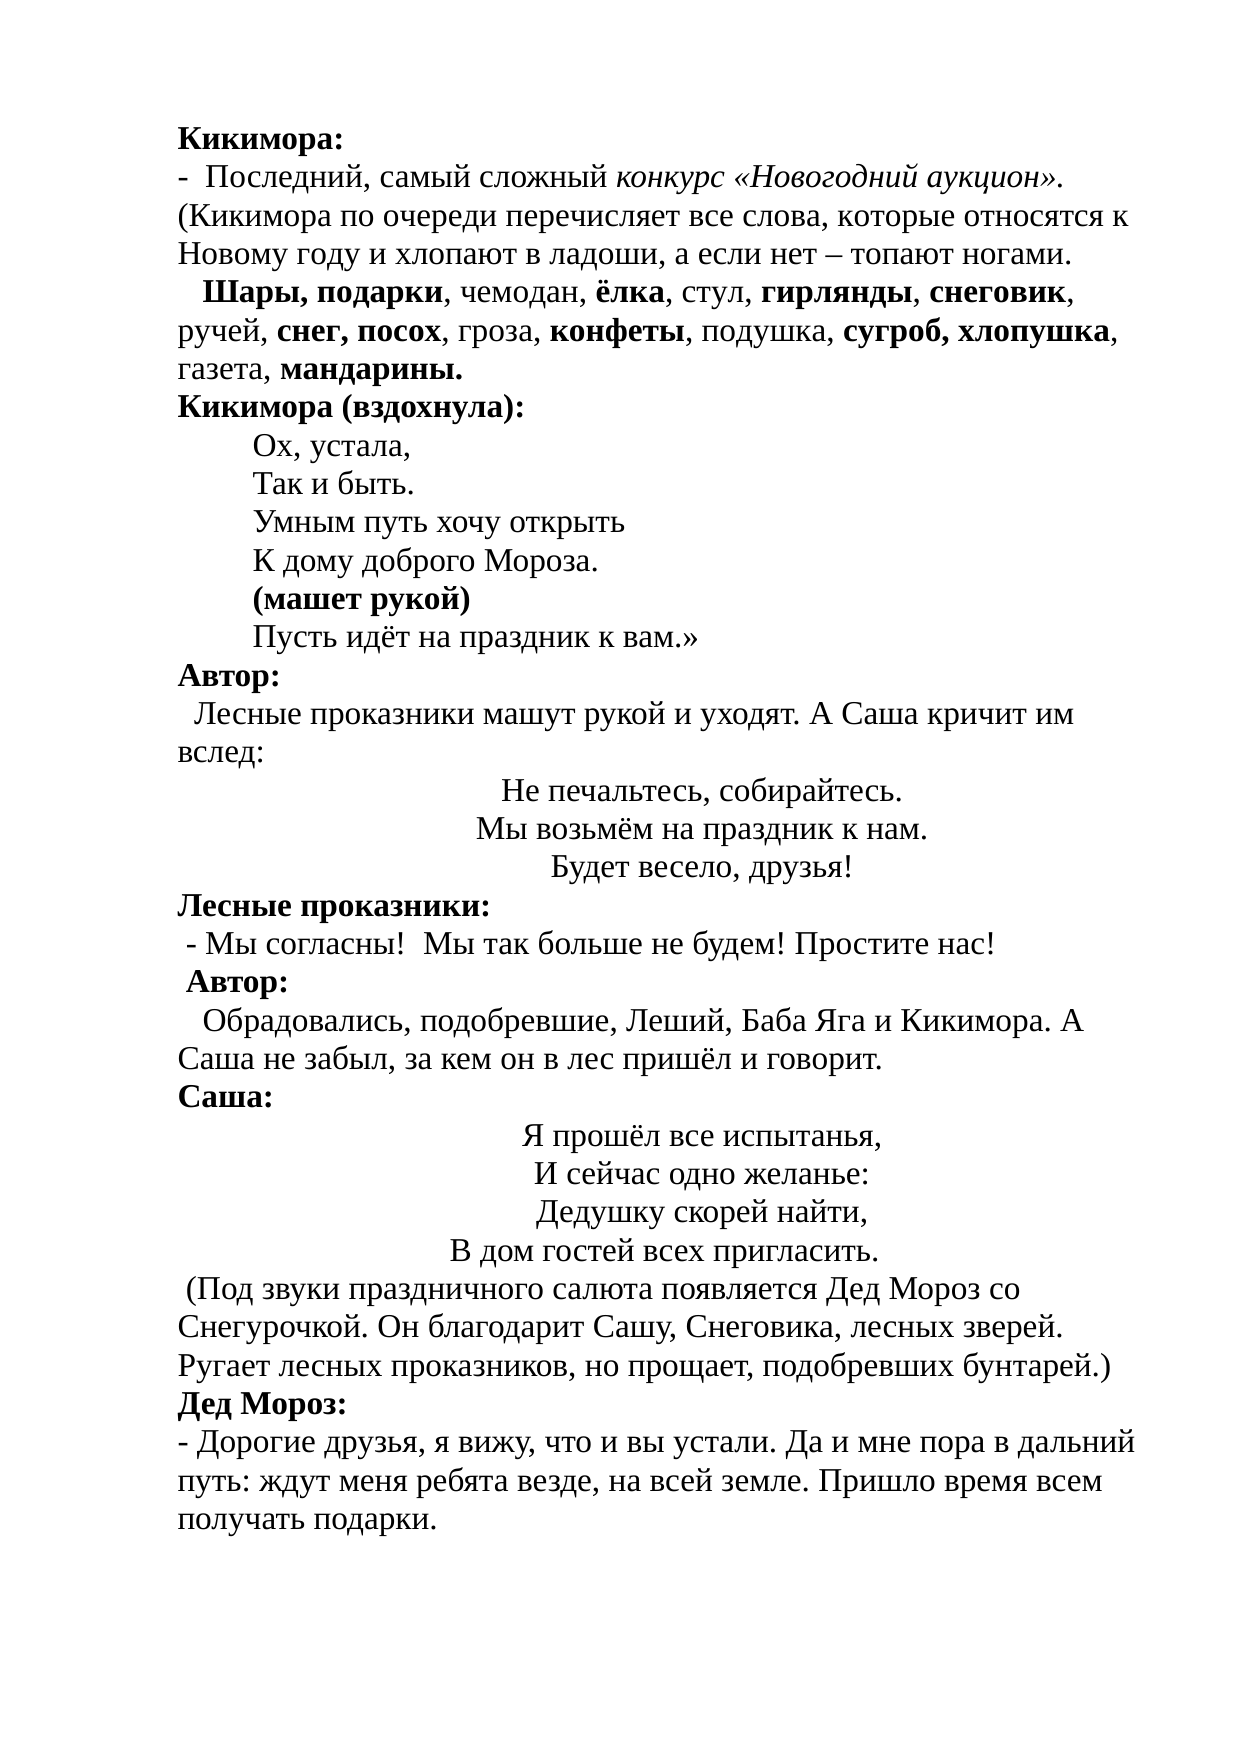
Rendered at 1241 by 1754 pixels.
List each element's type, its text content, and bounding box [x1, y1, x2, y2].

text Автор: [177, 961, 1152, 1000]
text В дом гостей всех пригласить. [177, 1230, 1152, 1268]
text Кикимора (вздохнула): [177, 386, 1152, 425]
text Будет весело, друзья! [252, 846, 1152, 885]
text (машет рукой) [252, 578, 1152, 616]
text - Последний, самый сложный конкурс «Новогодний аукцион». (Кикимора по очереди перечисляет все слова, которые относятся к Новому году и хлопают в ладоши, а если нет – топают ногами. [177, 156, 1152, 271]
text Шары, подарки, чемодан, ёлка, стул, гирлянды, снеговик, ручей, снег, посох, гроза, конфеты, подушка, сугроб, хлопушка, газета, мандарины. [177, 271, 1152, 386]
text Лесные проказники машут рукой и уходят. А Саша кричит им вслед: [177, 693, 1152, 770]
text (Под звуки праздничного салюта появляется Дед Мороз со Снегурочкой. Он благодарит Сашу, Снеговика, лесных зверей. Ругает лесных проказников, но прощает, подобревших бунтарей.) [177, 1268, 1152, 1383]
text Не печальтесь, собирайтесь. [252, 770, 1152, 808]
text Умным путь хочу открыть [252, 501, 1152, 540]
text Обрадовались, подобревшие, Леший, Баба Яга и Кикимора. А Саша не забыл, за кем он в лес пришёл и говорит. [177, 1000, 1152, 1076]
text Пусть идёт на праздник к вам.» [252, 616, 1152, 655]
text Лесные проказники: [177, 885, 1152, 923]
text Автор: [177, 655, 1152, 693]
text Я прошёл все испытанья, [252, 1115, 1152, 1153]
text К дому доброго Мороза. [252, 540, 1152, 578]
text - Дорогие друзья, я вижу, что и вы устали. Да и мне пора в дальний путь: ждут меня ребята везде, на всей земле. Пришло время всем получать подарки. [177, 1421, 1152, 1536]
text Ох, устала, [252, 425, 1152, 463]
text Так и быть. [252, 463, 1152, 501]
text Саша: [177, 1076, 1152, 1115]
text Дедушку скорей найти, [252, 1191, 1152, 1230]
text - Мы согласны! Мы так больше не будем! Простите нас! [177, 923, 1152, 961]
text Дед Мороз: [177, 1383, 1152, 1421]
text Мы возьмём на праздник к нам. [252, 808, 1152, 846]
text Кикимора: [177, 118, 1152, 156]
text И сейчас одно желанье: [252, 1153, 1152, 1191]
